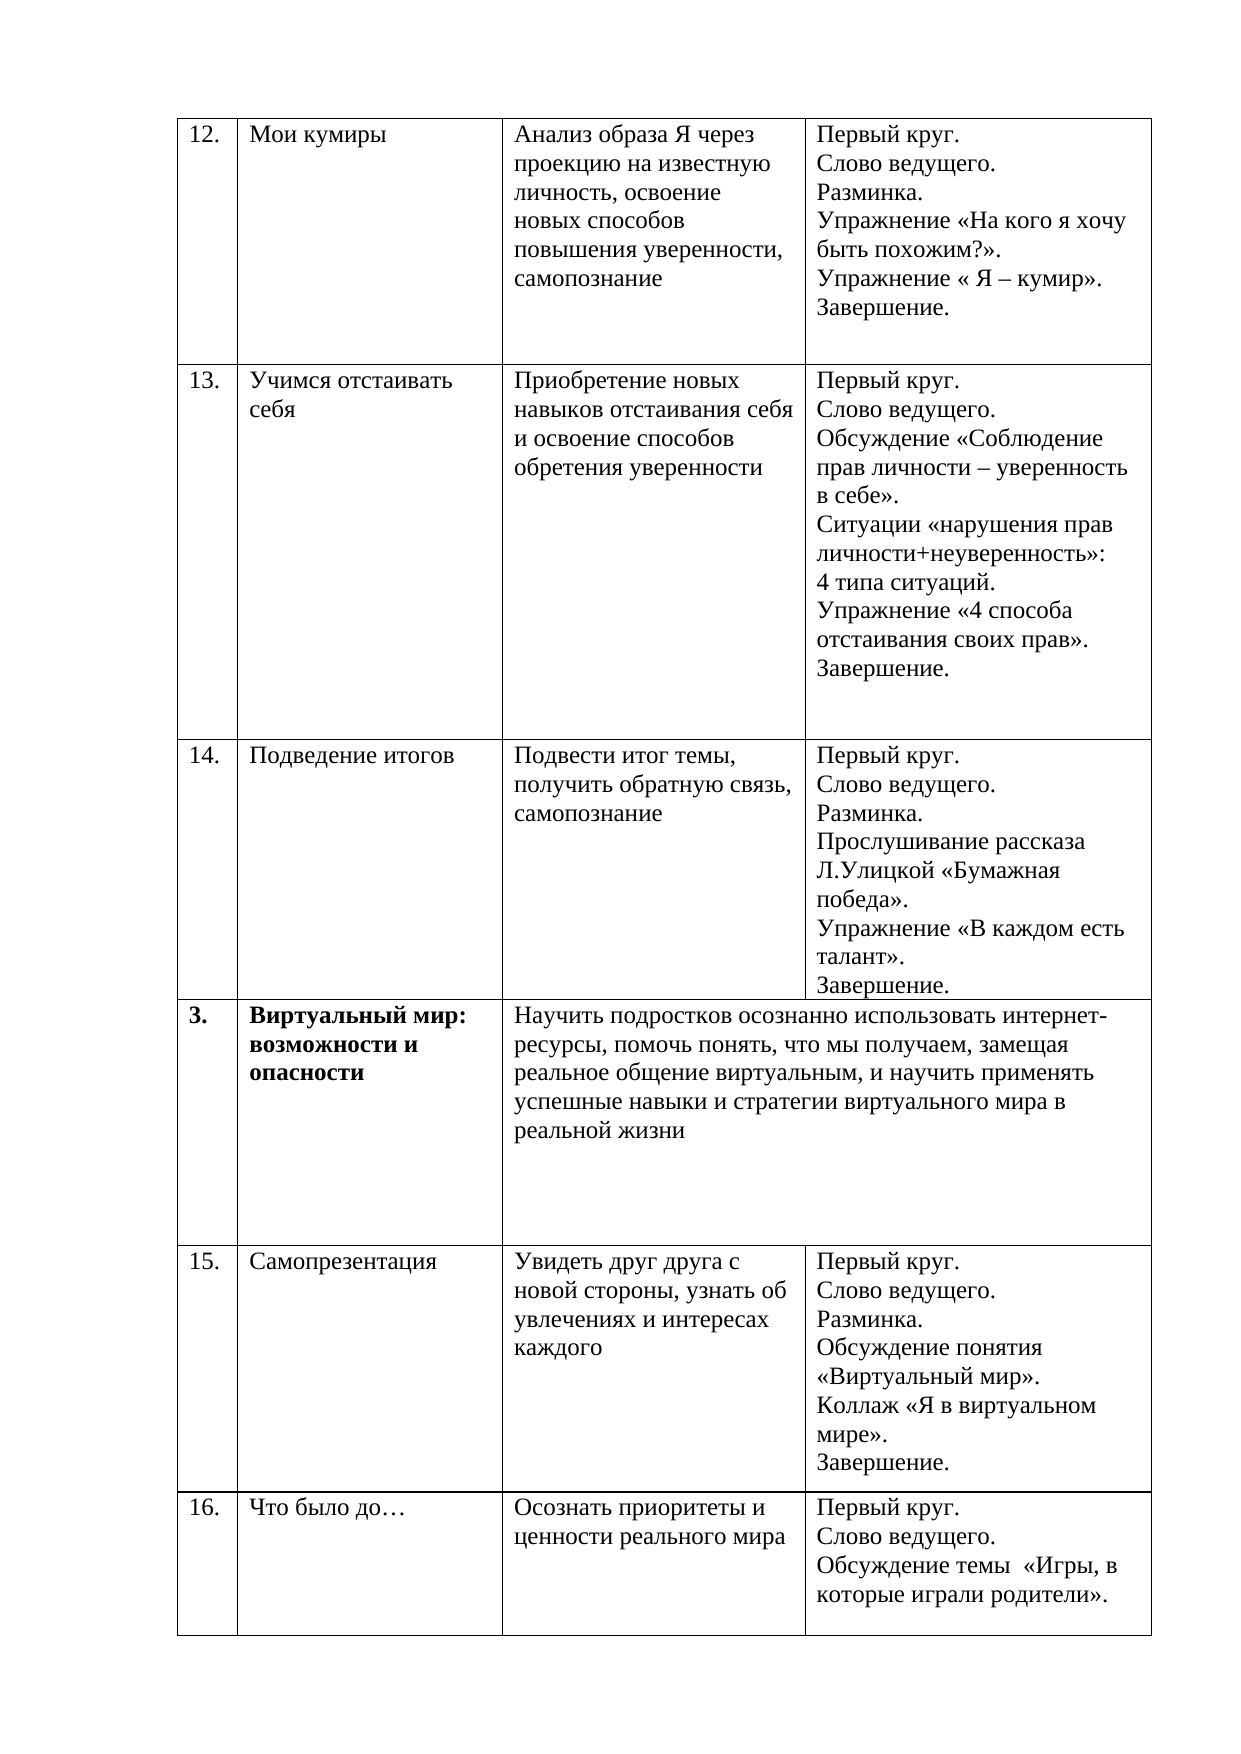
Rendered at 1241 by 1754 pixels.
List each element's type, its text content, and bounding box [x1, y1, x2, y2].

table_cell Учимся отстаивать себя [238, 365, 502, 739]
table_cell Увидеть друг друга с новой стороны, узнать об увлечениях и интересах каждого [503, 1246, 805, 1491]
table_cell 3. [178, 1000, 237, 1245]
table_cell 13. [178, 365, 237, 739]
table_cell Научить подростков осознанно использовать интернет-ресурсы, помочь понять, что мы получаем, замещая реальное общение виртуальным, и научить применять успешные навыки и стратегии виртуального мира в реальной жизни [503, 1000, 1151, 1245]
table_cell Что было до… [238, 1493, 502, 1635]
table_cell Первый круг. Слово ведущего. Разминка. Обсуждение понятия «Виртуальный мир». Коллаж «Я в виртуальном мире». Завершение. [806, 1246, 1151, 1491]
table_cell 14. [178, 740, 237, 999]
table_cell Подведение итогов [238, 740, 502, 999]
table_cell Подвести итог темы, получить обратную связь, самопознание [503, 740, 805, 999]
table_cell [806, 1493, 1151, 1635]
table_cell Первый круг. Слово ведущего. Обсуждение «Соблюдение прав личности – уверенность в себе». Ситуации «нарушения прав личности+неуверенность»: 4 типа ситуаций. Упражнение «4 способа отстаивания своих прав». Завершение. [806, 365, 1151, 739]
table_cell Первый круг. Слово ведущего. Разминка. Прослушивание рассказа Л.Улицкой «Бумажная победа». Упражнение «В каждом есть талант». Завершение. [806, 740, 1151, 999]
table_cell 16. [178, 1493, 237, 1635]
table_cell Приобретение новых навыков отстаивания себя и освоение способов обретения уверенности [503, 365, 805, 739]
table_cell Самопрезентация [238, 1246, 502, 1491]
table_cell 12. [178, 119, 237, 364]
table_cell Анализ образа Я через проекцию на известную личность, освоение новых способов повышения уверенности, самопознание [503, 119, 805, 364]
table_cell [503, 1493, 805, 1635]
table_cell Мои кумиры [238, 119, 502, 364]
table_cell 15. [178, 1246, 237, 1491]
table_cell Виртуальный мир: возможности и опасности [238, 1000, 502, 1245]
table_cell Первый круг. Слово ведущего. Разминка. Упражнение «На кого я хочу быть похожим?». Упражнение « Я – кумир». Завершение. [806, 119, 1151, 364]
